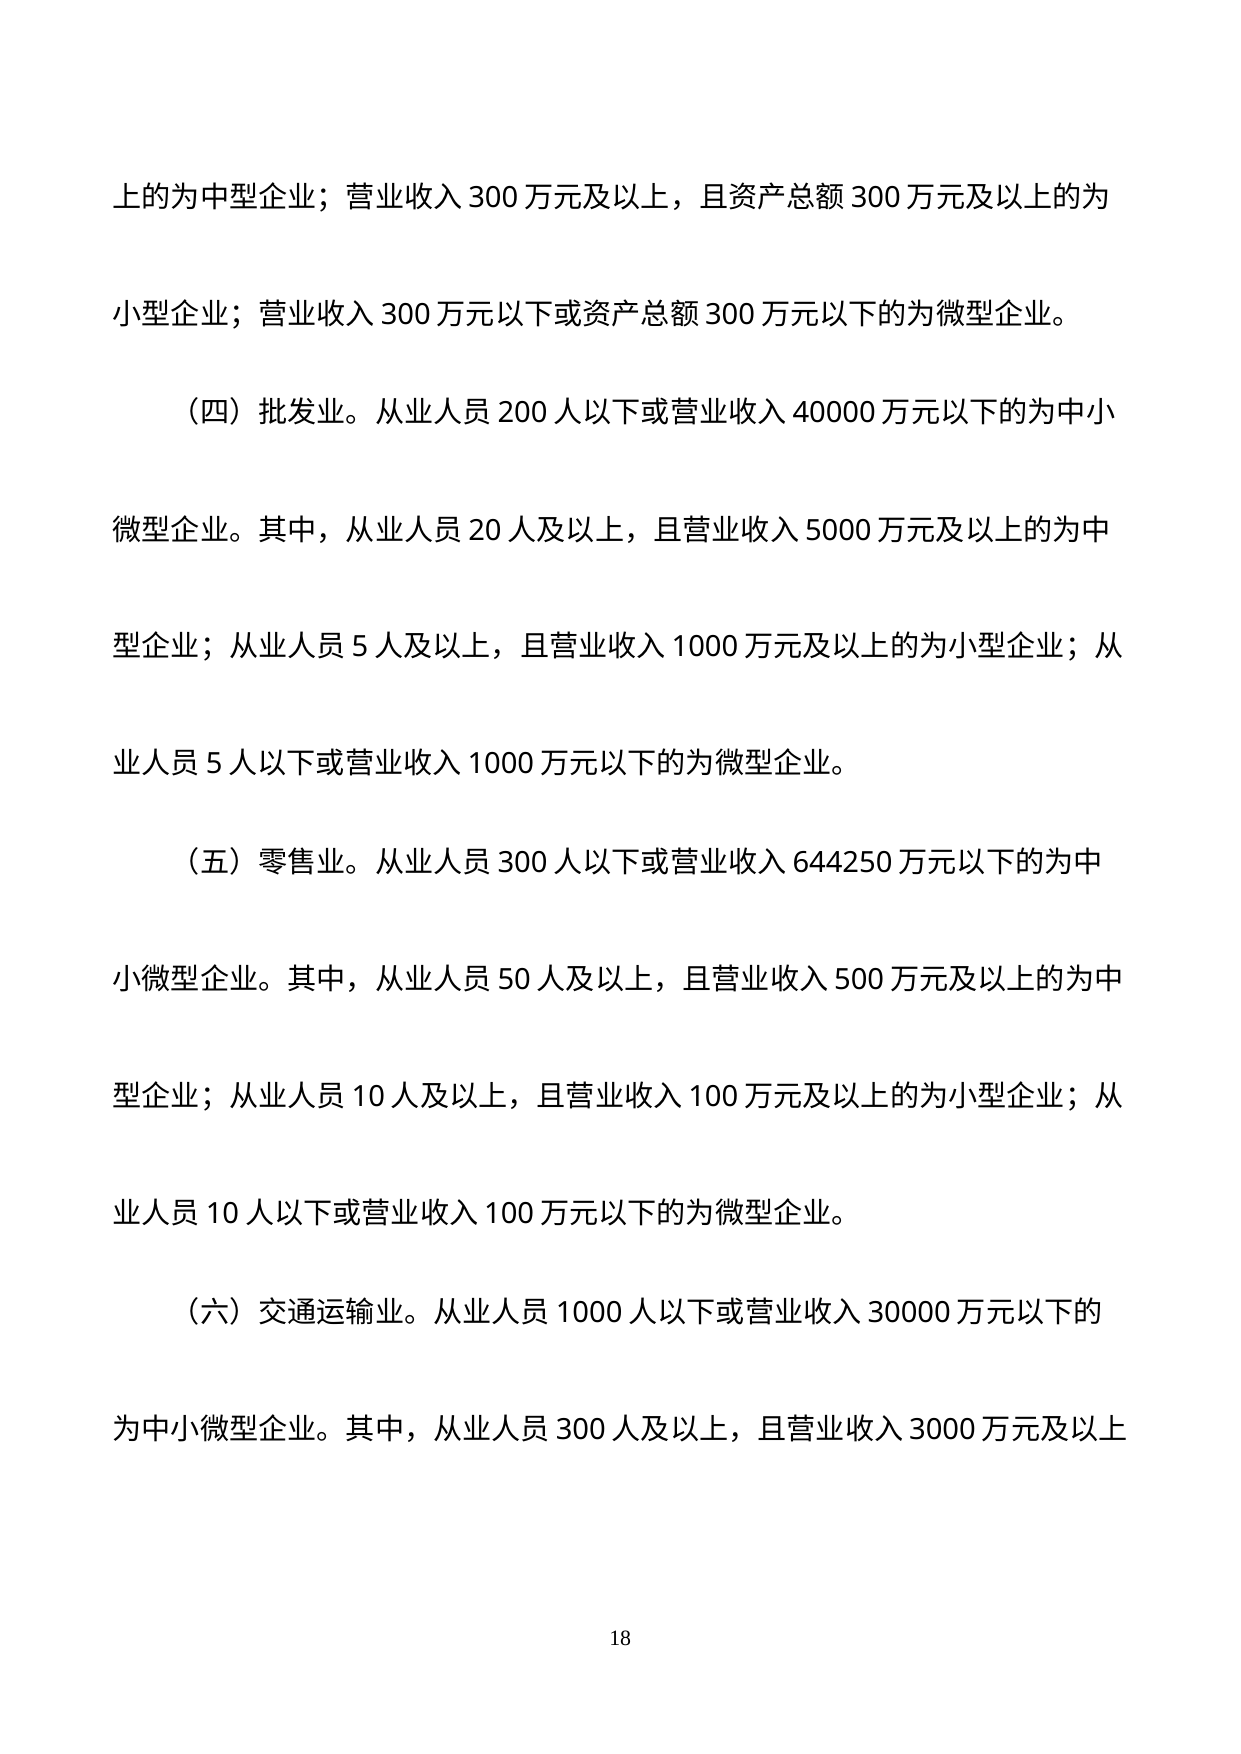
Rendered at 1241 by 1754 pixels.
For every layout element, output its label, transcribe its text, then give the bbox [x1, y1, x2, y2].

text （四）批发业。从业人员200人以下或营业收入40000万元以下的为中小微型企业。其中，从业人员20人及以上，且营业收入5000万元及以上的为中型企业；从业人员5人及以上，且营业收入1000万元及以上的为小型企业；从业人员5人以下或营业收入1000万元以下的为微型企业。 [112, 378, 1128, 794]
text （五）零售业。从业人员300人以下或营业收入644250万元以下的为中小微型企业。其中，从业人员50人及以上，且营业收入500万元及以上的为中型企业；从业人员10人及以上，且营业收入100万元及以上的为小型企业；从业人员10人以下或营业收入100万元以下的为微型企业。 [112, 828, 1128, 1243]
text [112, 162, 1128, 344]
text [112, 1277, 1128, 1459]
